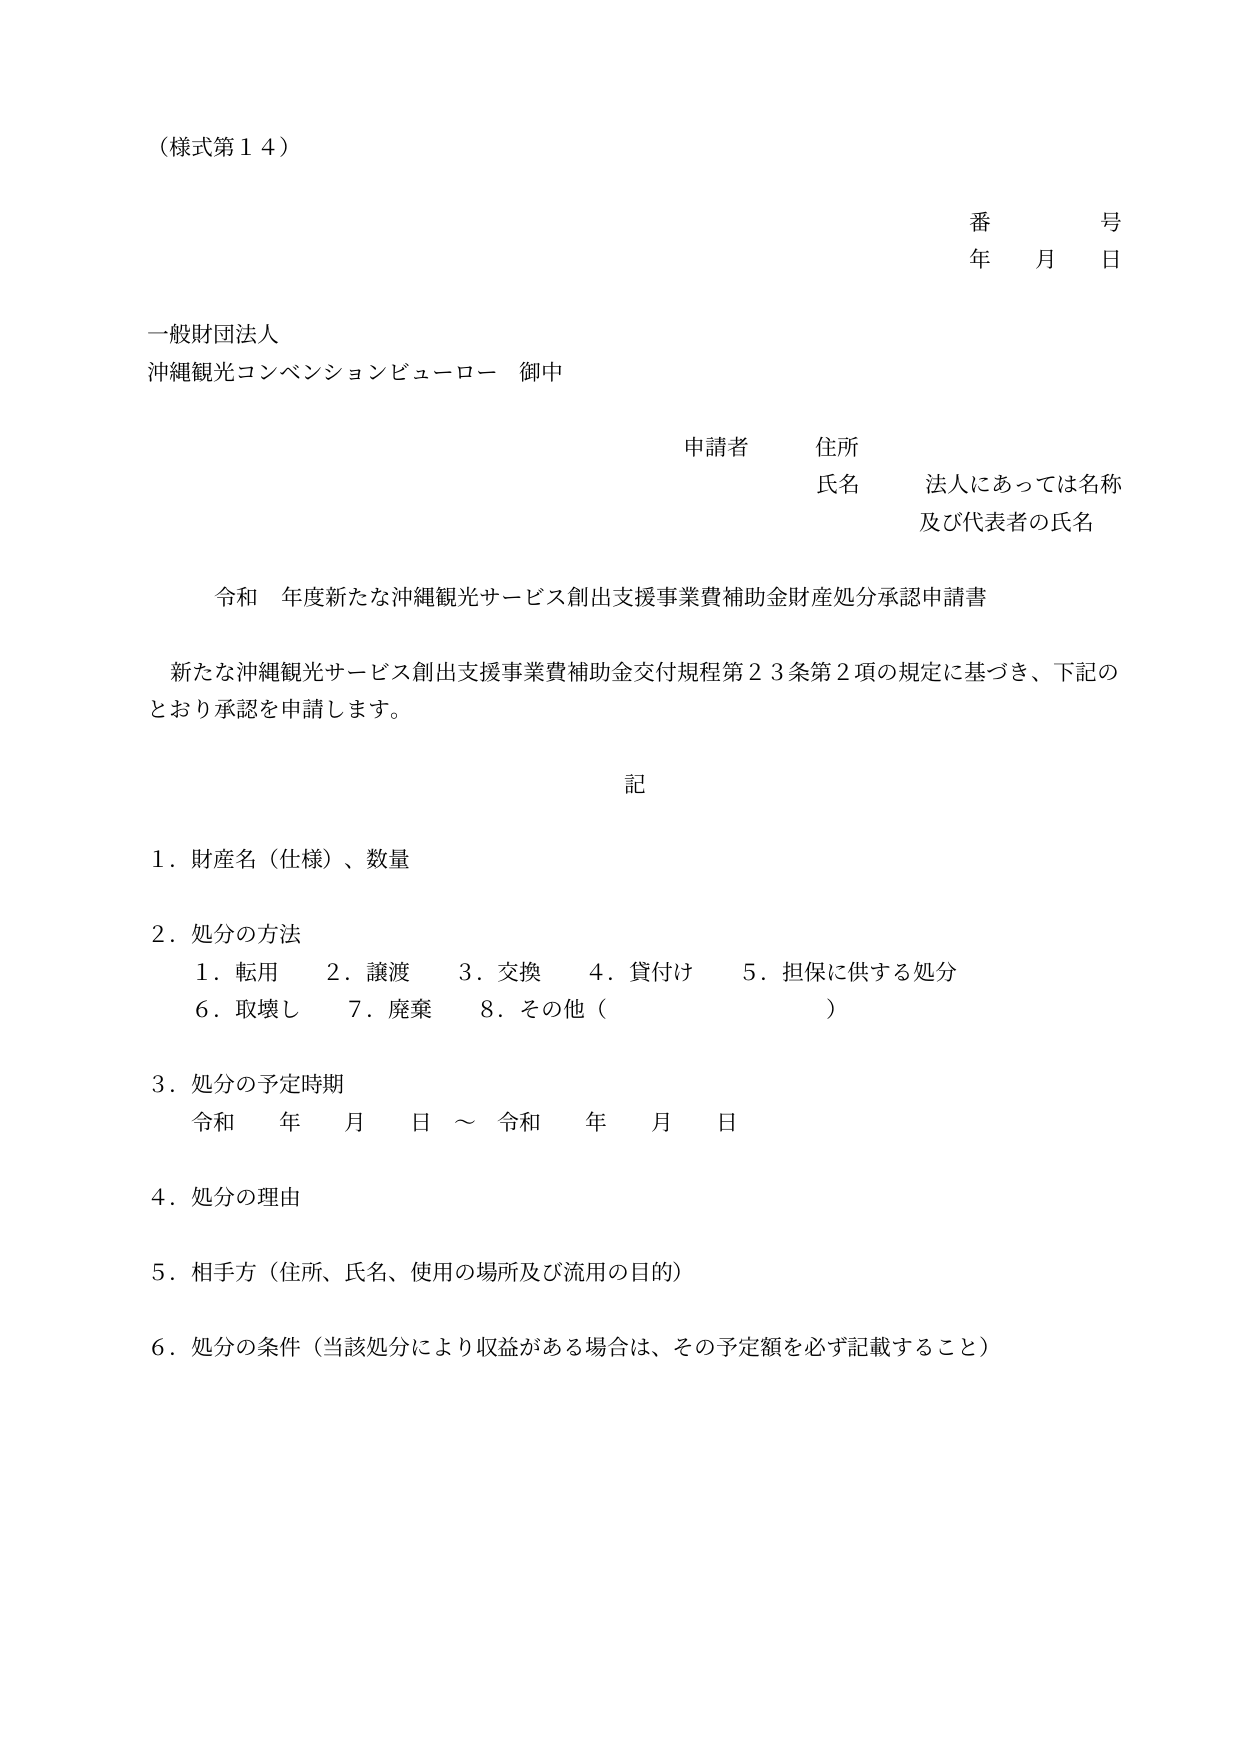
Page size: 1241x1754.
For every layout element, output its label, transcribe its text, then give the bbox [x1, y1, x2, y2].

text ４．処分の理由 [148, 1177, 1122, 1214]
text （様式第１４） [148, 127, 1122, 164]
text 一般財団法人 [148, 314, 1122, 352]
text ２．処分の方法 [148, 914, 1122, 952]
text 沖縄観光コンベンションビューロー 御中 [148, 352, 1122, 389]
text ６．処分の条件（当該処分により収益がある場合は、その予定額を必ず記載すること） [148, 1327, 1122, 1364]
text ５．相手方（住所、氏名、使用の場所及び流用の目的） [148, 1252, 1122, 1289]
subtitle 記 [148, 764, 1122, 802]
text 年 月 日 [148, 239, 1122, 277]
text 申請者 住所 [169, 427, 1122, 464]
text 令和 年 月 日 ～ 令和 年 月 日 [148, 1102, 1122, 1139]
text 番 号 [148, 202, 1122, 239]
text ６．取壊し ７．廃棄 ８．その他（ ） [148, 989, 1122, 1027]
text １．転用 ２．譲渡 ３．交換 ４．貸付け ５．担保に供する処分 [148, 952, 1122, 989]
text 氏名 法人にあっては名称 [148, 464, 1122, 502]
text ３．処分の予定時期 [148, 1064, 1122, 1102]
text 令和 年度新たな沖縄観光サービス創出支援事業費補助金財産処分承認申請書 [148, 577, 1122, 614]
text 新たな沖縄観光サービス創出支援事業費補助金交付規程第２３条第２項の規定に基づき、下記のとおり承認を申請します。 [148, 652, 1122, 727]
text １．財産名（仕様）、数量 [148, 839, 1122, 877]
text 及び代表者の氏名 [148, 502, 1122, 539]
